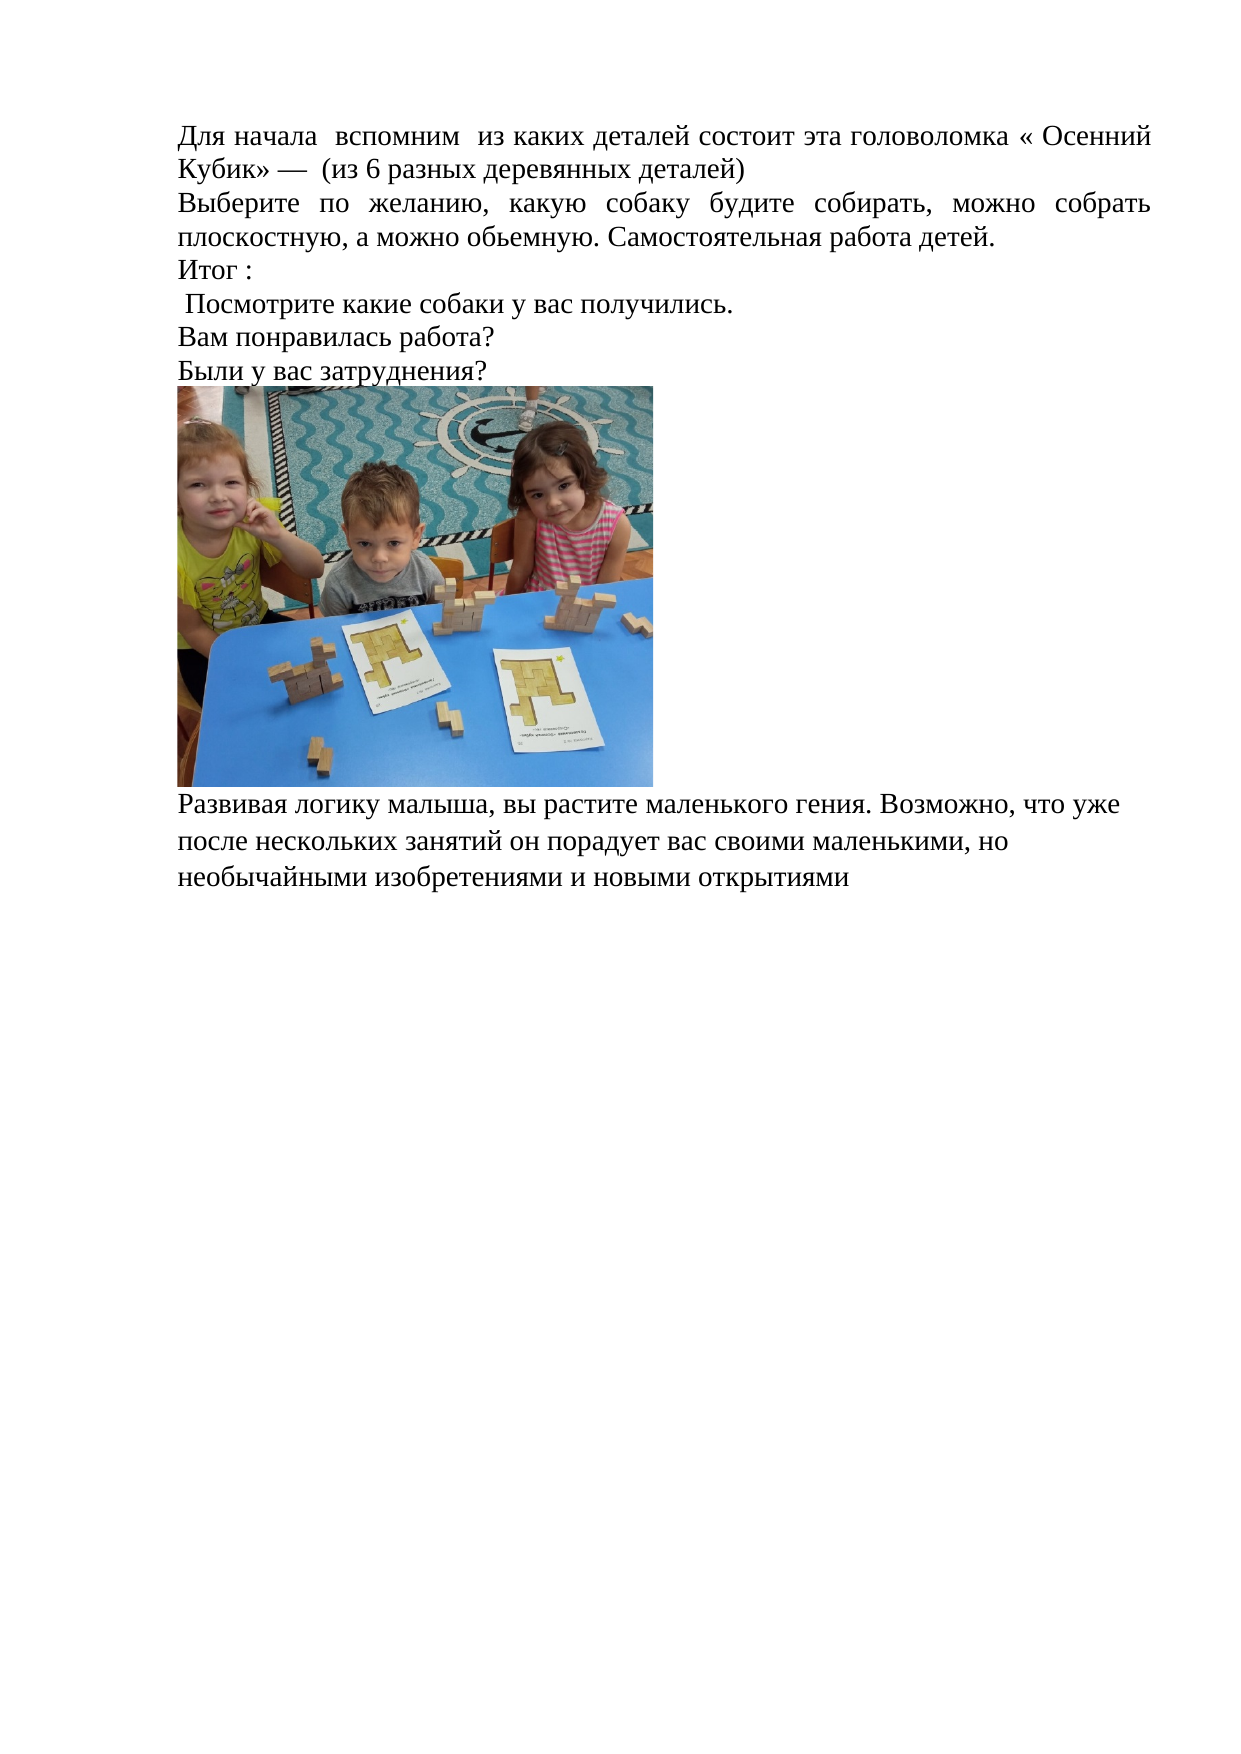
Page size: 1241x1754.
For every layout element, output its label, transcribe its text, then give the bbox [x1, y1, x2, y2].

text Развивая логику малыша, вы растите маленького гения. Возможно, что уже после нескольких занятий он порадует вас своими маленькими, но необычайными изобретениями и новыми открытиями [177, 786, 1152, 892]
text Были у вас затруднения? [177, 353, 1152, 386]
text Посмотрите какие собаки у вас получились. [177, 286, 1152, 319]
text Вам понравилась работа? [177, 319, 1152, 353]
text Для начала вспомним из каких деталей состоит эта головоломка « Осенний Кубик» — (из 6 разных деревянных деталей) [177, 118, 1152, 185]
picture [177, 386, 654, 787]
text Выберите по желанию, какую собаку будите собирать, можно собрать плоскостную, а можно обьемную. Самостоятельная работа детей. [177, 185, 1152, 252]
text Итог : [177, 252, 1152, 286]
